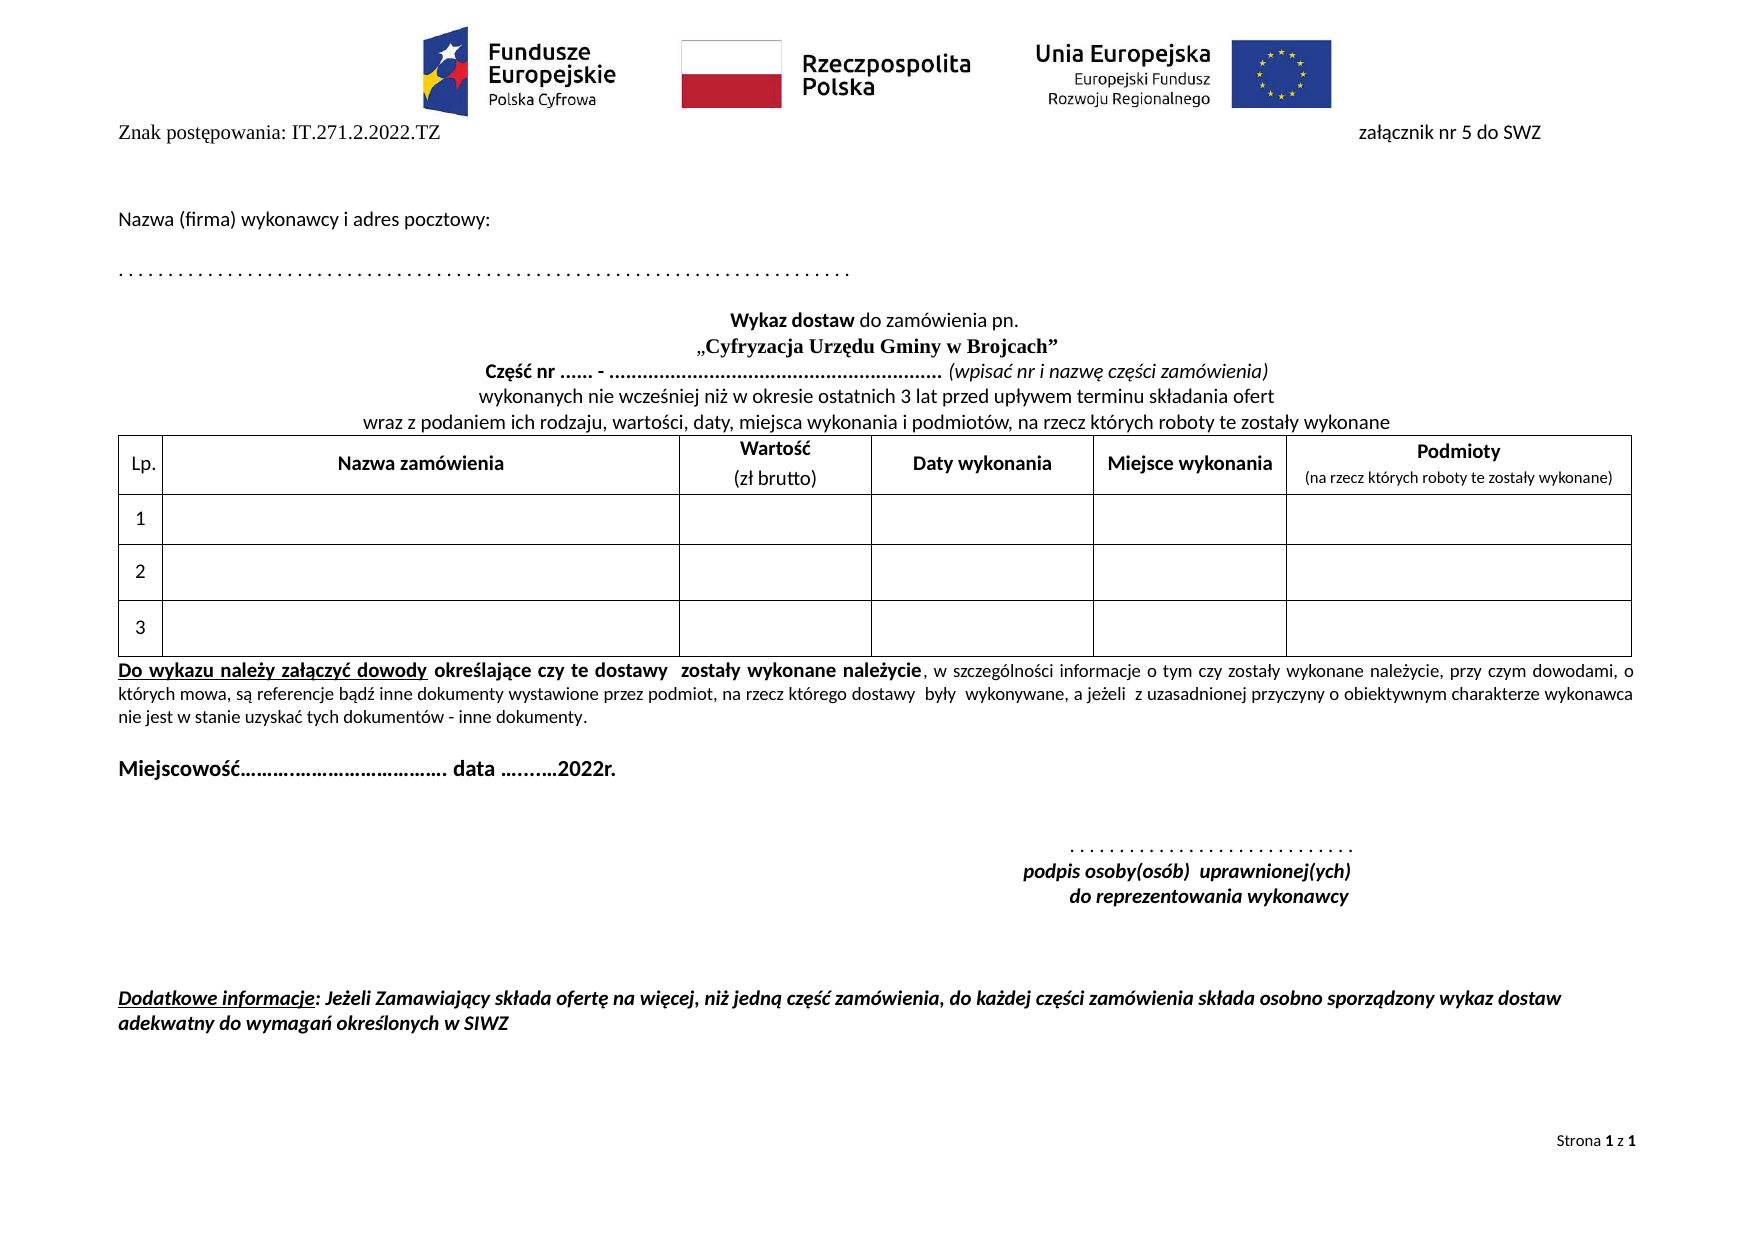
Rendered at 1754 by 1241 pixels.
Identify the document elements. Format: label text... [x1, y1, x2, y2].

text Miejscowość……….………………………. data …....…2022r. [118, 754, 1636, 782]
text Do wykazu należy załączyć dowody określające czy te dostawy zostały wykonane należycie, w szczególności informacje o tym czy zostały wykonane należycie, przy czym dowodami, o których mowa, są referencje bądź inne dokumenty wystawione przez podmiot, na rzecz którego dostawy były wykonywane, a jeżeli z uzasadnionej przyczyny o obiektywnym charakterze wykonawca nie jest w stanie uzyskać tych dokumentów - inne dokumenty. [118, 657, 1636, 728]
table_cell [1287, 601, 1631, 656]
table_cell [163, 495, 679, 544]
table_cell [680, 545, 871, 600]
table_cell [163, 545, 679, 600]
table_header Daty wykonania [872, 436, 1093, 494]
table_cell [1094, 545, 1286, 600]
text podpis osoby(osób) uprawnionej(ych) [118, 858, 1636, 883]
text . . . . . . . . . . . . . . . . . . . . . . . . . . . . . [118, 832, 1636, 858]
table_cell 1 [119, 495, 162, 544]
table_header Miejsce wykonania [1094, 436, 1286, 494]
table_header Podmioty (na rzecz których roboty te zostały wykonane) [1287, 436, 1631, 494]
text Wykaz dostaw do zamówienia pn. „Cyfryzacja Urzędu Gminy w Brojcach” [118, 307, 1636, 358]
text Część nr ...... - ............................................................ (wpisać nr i nazwę części zamówienia) [118, 358, 1636, 384]
table_cell [872, 545, 1093, 600]
table_cell [680, 601, 871, 656]
table_cell [872, 601, 1093, 656]
table_cell [1287, 545, 1631, 600]
text Dodatkowe informacje: Jeżeli Zamawiający składa ofertę na więcej, niż jedną część zamówienia, do każdej części zamówienia składa osobno sporządzony wykaz dostaw adekwatny do wymagań określonych w SIWZ [118, 985, 1636, 1036]
table_cell [1287, 495, 1631, 544]
table_header Lp. [119, 436, 162, 494]
table_cell [872, 495, 1093, 544]
text do reprezentowania wykonawcy [118, 883, 1636, 909]
text Nazwa (firma) wykonawcy i adres pocztowy: [118, 206, 1636, 231]
table_cell 3 [119, 601, 162, 656]
table_header Nazwa zamówienia [163, 436, 679, 494]
table_cell 2 [119, 545, 162, 600]
text . . . . . . . . . . . . . . . . . . . . . . . . . . . . . . . . . . . . . . . . . . . . . . . . . . . . . . . . . . . . . . . . . . . . . . . . . . [118, 257, 1636, 282]
text wraz z podaniem ich rodzaju, wartości, daty, miejsca wykonania i podmiotów, na rzecz których roboty te zostały wykonane [118, 409, 1636, 434]
table_cell [1094, 495, 1286, 544]
text wykonanych nie wcześniej niż w okresie ostatnich 3 lat przed upływem terminu składania ofert [118, 384, 1636, 409]
table_cell [1094, 601, 1286, 656]
table_cell [163, 601, 679, 656]
table_header Wartość (zł brutto) [680, 436, 871, 494]
table_cell [680, 495, 871, 544]
